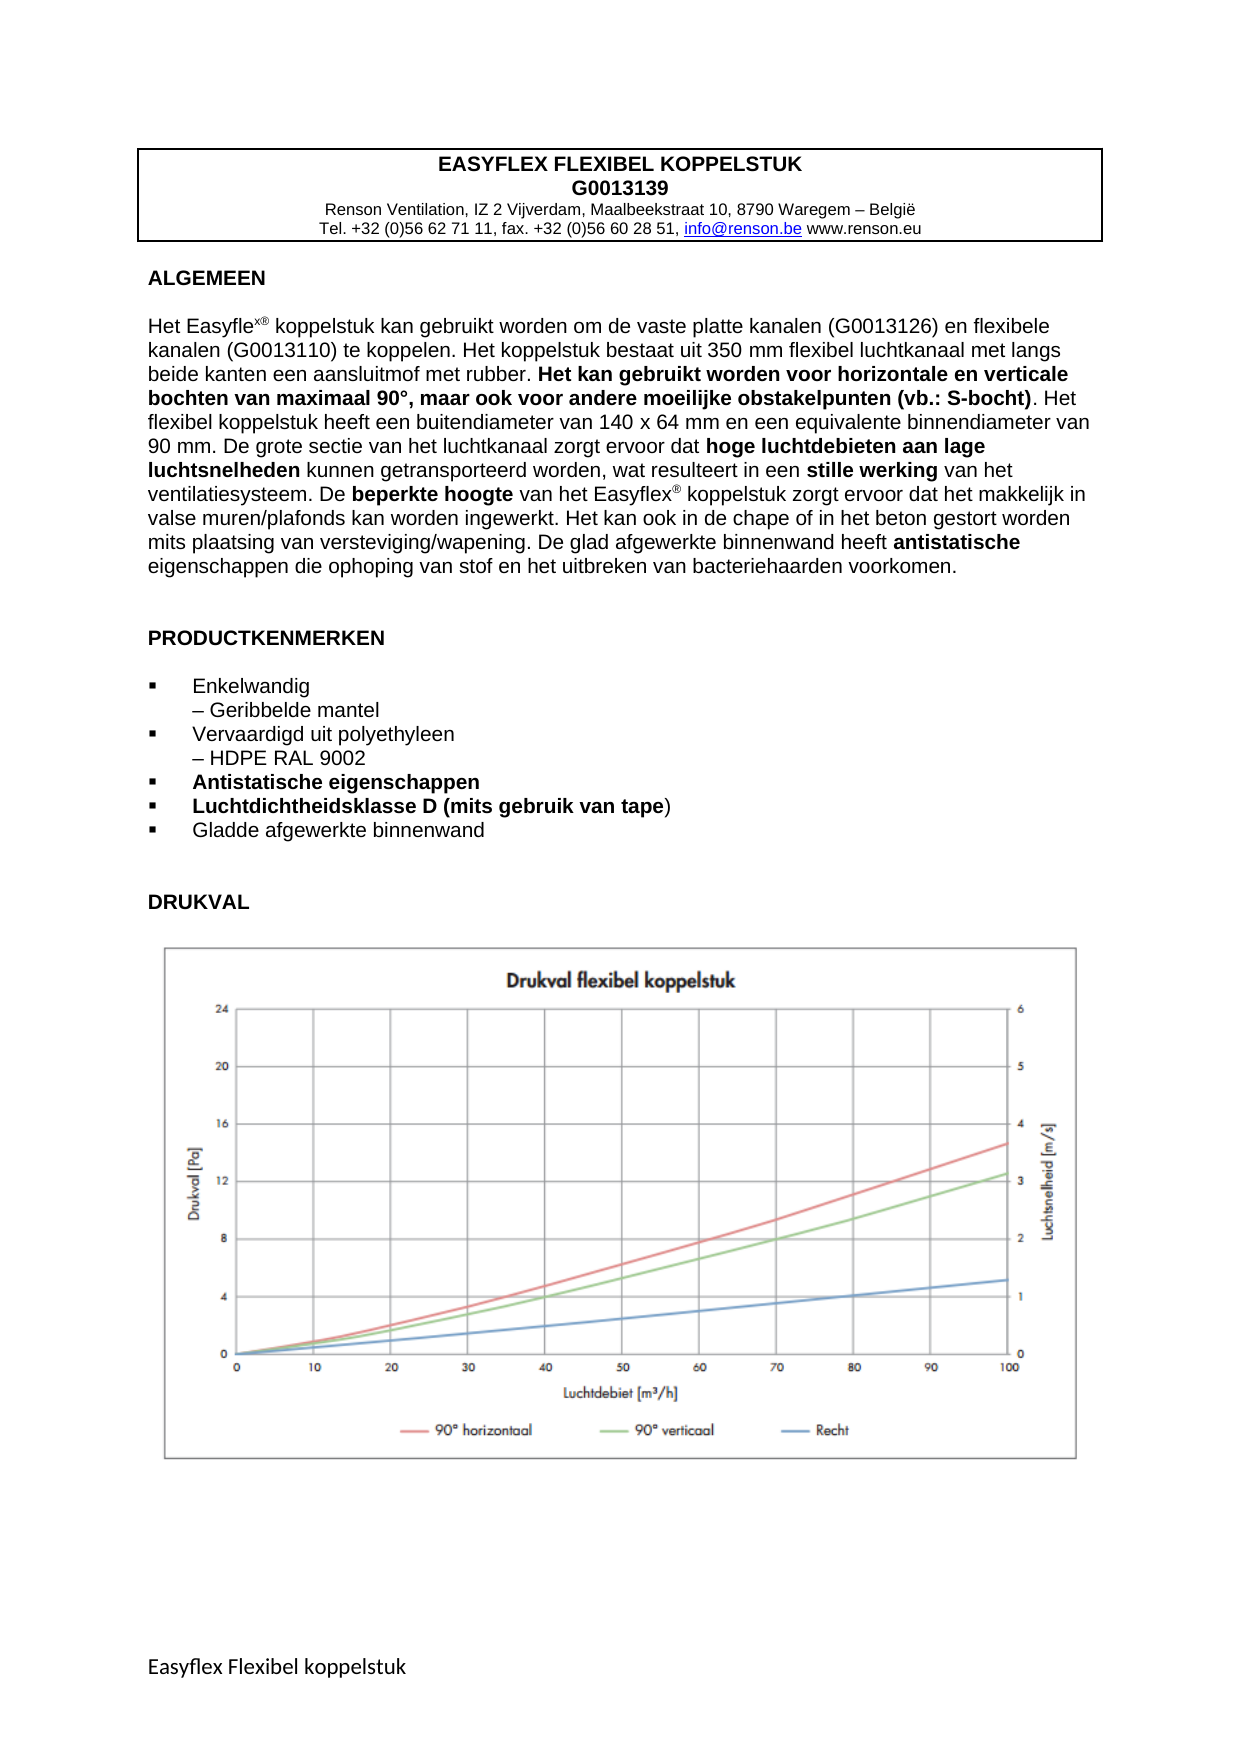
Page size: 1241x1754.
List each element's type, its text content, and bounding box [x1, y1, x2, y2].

picture [147, 937, 1093, 1474]
list Luchtdichtheidsklasse D (mits gebruik van tape) [148, 793, 1093, 818]
list Gladde afgewerkte binnenwand [148, 818, 1093, 842]
text – HDPE RAL 9002 [192, 746, 1093, 769]
text – Geribbelde mantel [192, 697, 1093, 721]
text Het Easyflex® koppelstuk kan gebruikt worden om de vaste platte kanalen (G0013126) en flexibele kanalen (G0013110) te koppelen. Het koppelstuk bestaat uit 350 mm flexibel luchtkanaal met langs beide kanten een aansluitmof met rubber. Het kan gebruikt worden voor horizontale en verticale bochten van maximaal 90°, maar ook voor andere moeilijke obstakelpunten (vb.: S-bocht). Het flexibel koppelstuk heeft een buitendiameter van 140 x 64 mm en een equivalente binnendiameter van 90 mm. De grote sectie van het luchtkanaal zorgt ervoor dat hoge luchtdebieten aan lage luchtsnelheden kunnen getransporteerd worden, wat resulteert in een stille werking van het ventilatiesysteem. De beperkte hoogte van het Easyflex® koppelstuk zorgt ervoor dat het makkelijk in valse muren/plafonds kan worden ingewerkt. Het kan ook in de chape of in het beton gestort worden mits plaatsing van versteviging/wapening. De glad afgewerkte binnenwand heeft antistatische eigenschappen die ophoping van stof en het uitbreken van bacteriehaarden voorkomen. [148, 314, 1093, 578]
text ALGEMEEN [148, 266, 1093, 290]
text G0013139 [148, 176, 1093, 200]
text Tel. +32 (0)56 62 71 11, fax. +32 (0)56 60 28 51, info@renson.be www.renson.eu [139, 215, 1101, 240]
list Vervaardigd uit polyethyleen [148, 721, 1093, 746]
text EASYFLEX FLEXIBEL Koppelstuk [139, 150, 1101, 176]
list Antistatische eigenschappen [148, 769, 1093, 793]
list Enkelwandig [148, 673, 1093, 697]
text Renson Ventilation, IZ 2 Vijverdam, Maalbeekstraat 10, 8790 Waregem – België [148, 200, 1093, 215]
text productkenmerken [148, 626, 1093, 649]
text DRUKVAL [148, 889, 1093, 913]
